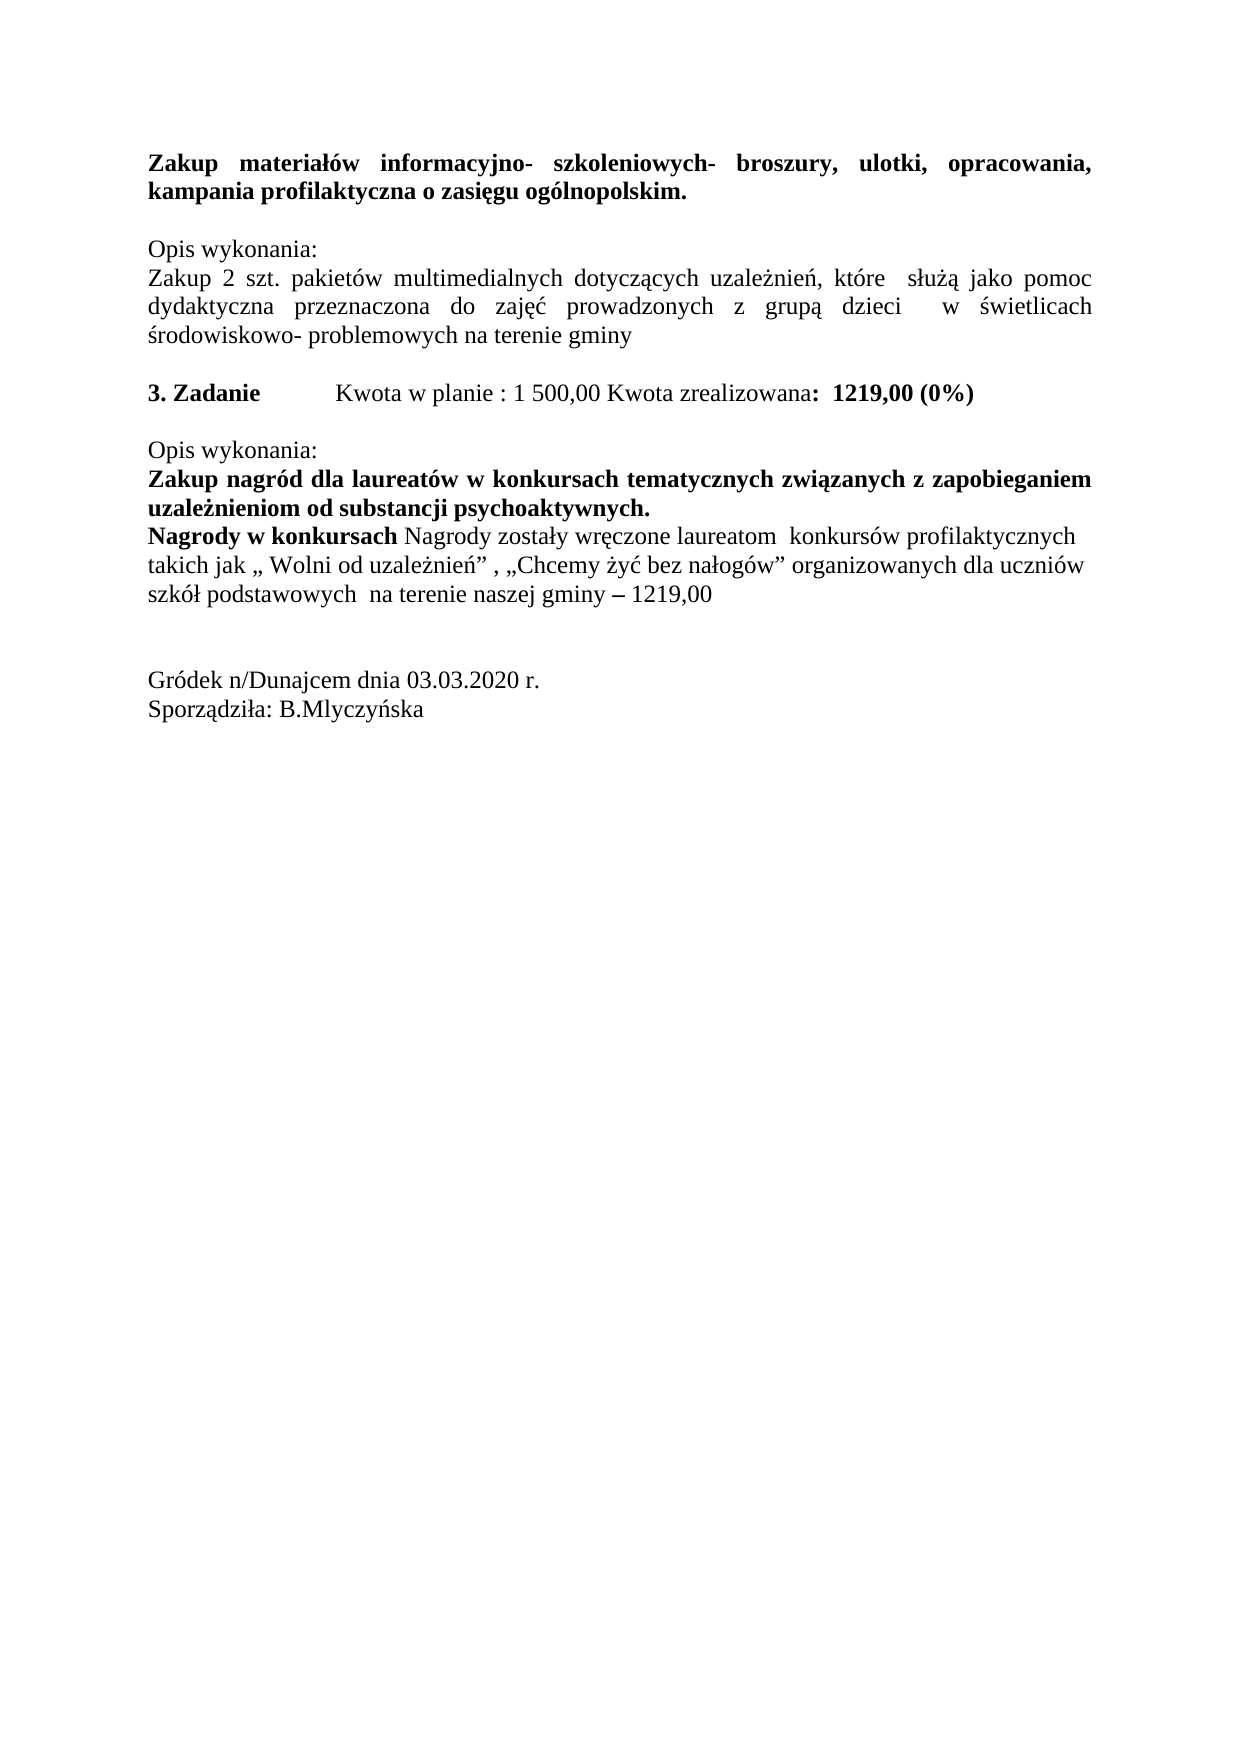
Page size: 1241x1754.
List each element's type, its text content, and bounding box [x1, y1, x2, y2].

text Opis wykonania: [148, 234, 1093, 263]
text Sporządziła: B.Mlyczyńska [148, 694, 1093, 723]
text Nagrody w konkursach Nagrody zostały wręczone laureatom konkursów profilaktycznych takich jak „ Wolni od uzależnień” , „Chcemy żyć bez nałogów” organizowanych dla uczniów szkół podstawowych na terenie naszej gminy – 1219,00 [148, 521, 1093, 608]
text 3. Zadanie Kwota w planie : 1 500,00 Kwota zrealizowana: 1219,00 (0%) [148, 378, 1093, 406]
text Zakup nagród dla laureatów w konkursach tematycznych związanych z zapobieganiem uzależnieniom od substancji psychoaktywnych. [148, 464, 1093, 521]
text Gródek n/Dunajcem dnia 03.03.2020 r. [148, 665, 1093, 694]
text Opis wykonania: [148, 435, 1093, 464]
text Zakup 2 szt. pakietów multimedialnych dotyczących uzależnień, które służą jako pomoc dydaktyczna przeznaczona do zajęć prowadzonych z grupą dzieci w świetlicach środowiskowo- problemowych na terenie gminy [148, 263, 1093, 349]
text Zakup materiałów informacyjno- szkoleniowych- broszury, ulotki, opracowania, kampania profilaktyczna o zasięgu ogólnopolskim. [148, 148, 1093, 205]
